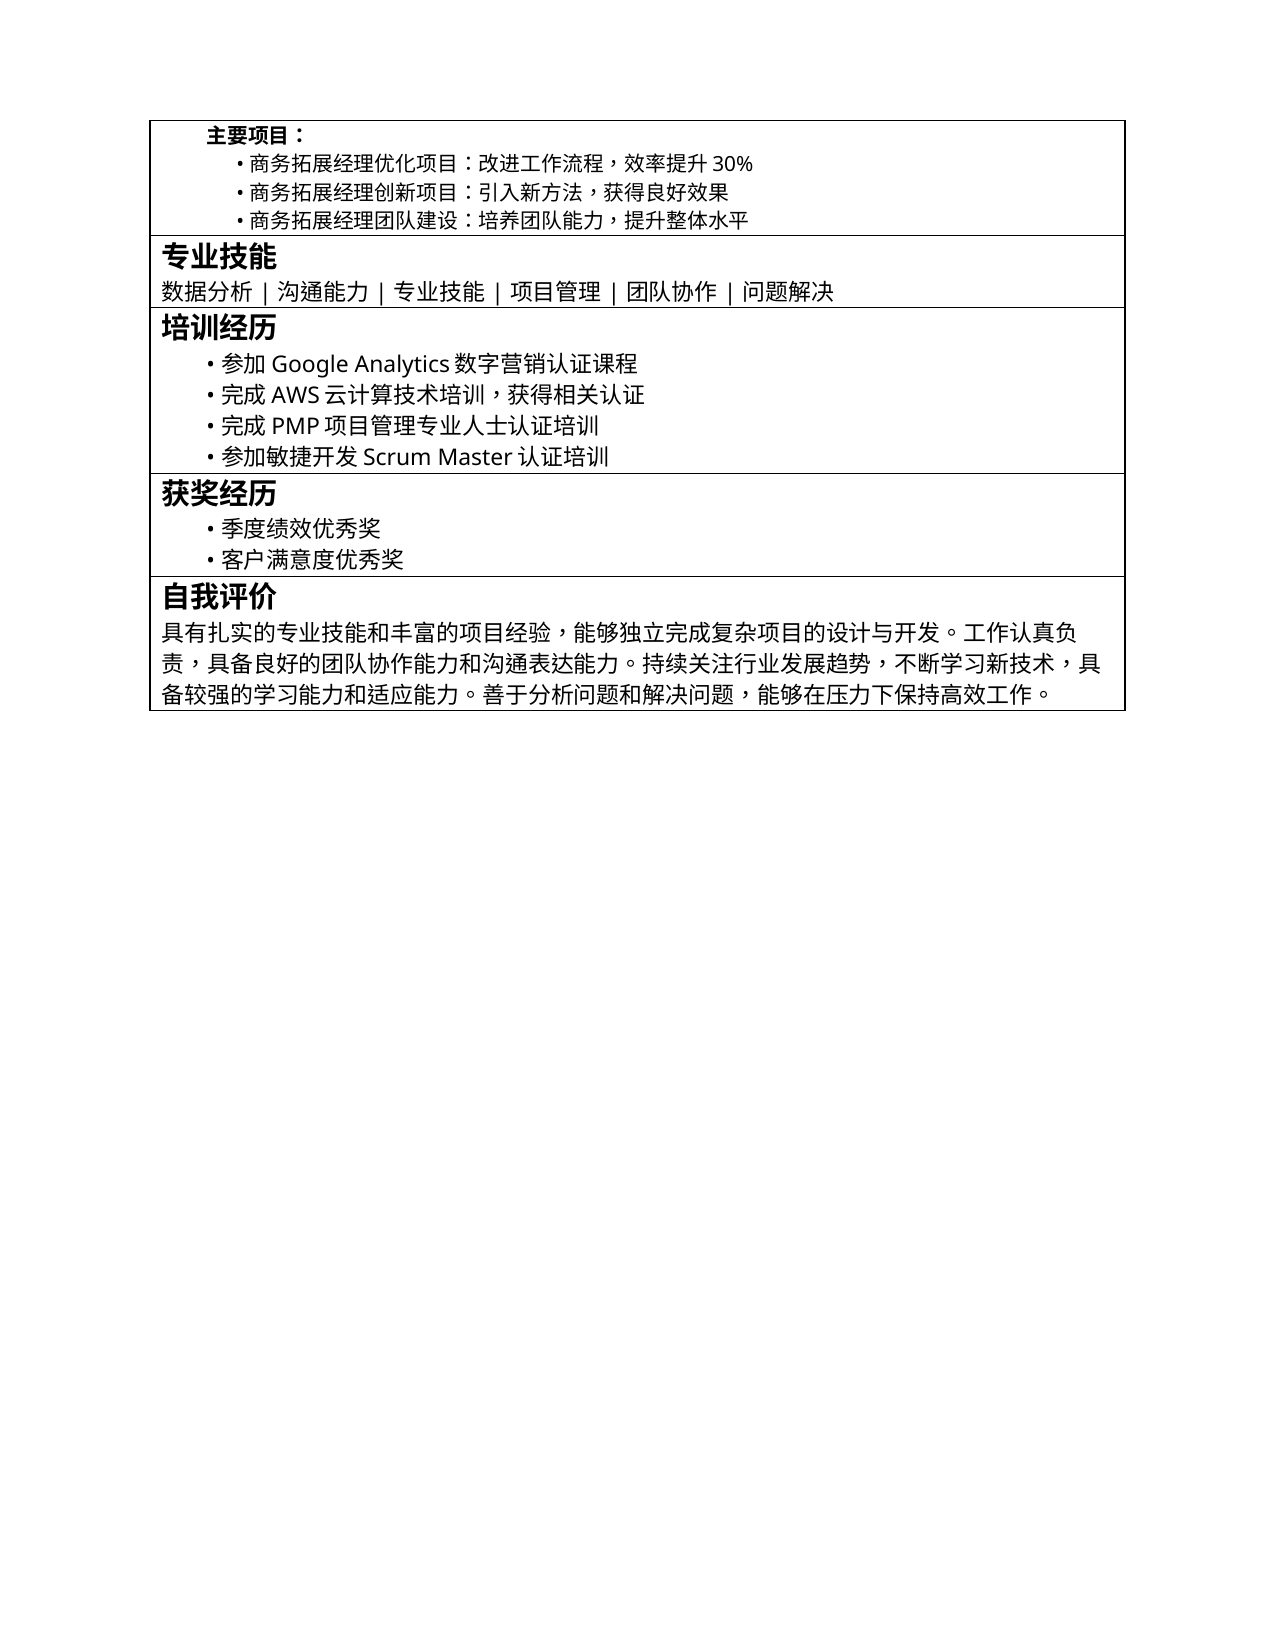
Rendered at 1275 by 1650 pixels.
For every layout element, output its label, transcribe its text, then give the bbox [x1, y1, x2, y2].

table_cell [151, 121, 1124, 235]
table_cell 培训经历 • 参加Google Analytics数字营销认证课程 • 完成AWS云计算技术培训，获得相关认证 • 完成PMP项目管理专业人士认证培训 • 参加敏捷开发Scrum Master认证培训 [151, 308, 1124, 472]
table_cell 专业技能 数据分析 | 沟通能力 | 专业技能 | 项目管理 | 团队协作 | 问题解决 [151, 236, 1124, 307]
table_cell 获奖经历 • 季度绩效优秀奖 • 客户满意度优秀奖 [151, 474, 1124, 576]
table_cell 自我评价 具有扎实的专业技能和丰富的项目经验，能够独立完成复杂项目的设计与开发。工作认真负责，具备良好的团队协作能力和沟通表达能力。持续关注行业发展趋势，不断学习新技术，具备较强的学习能力和适应能力。善于分析问题和解决问题，能够在压力下保持高效工作。 [151, 577, 1124, 710]
